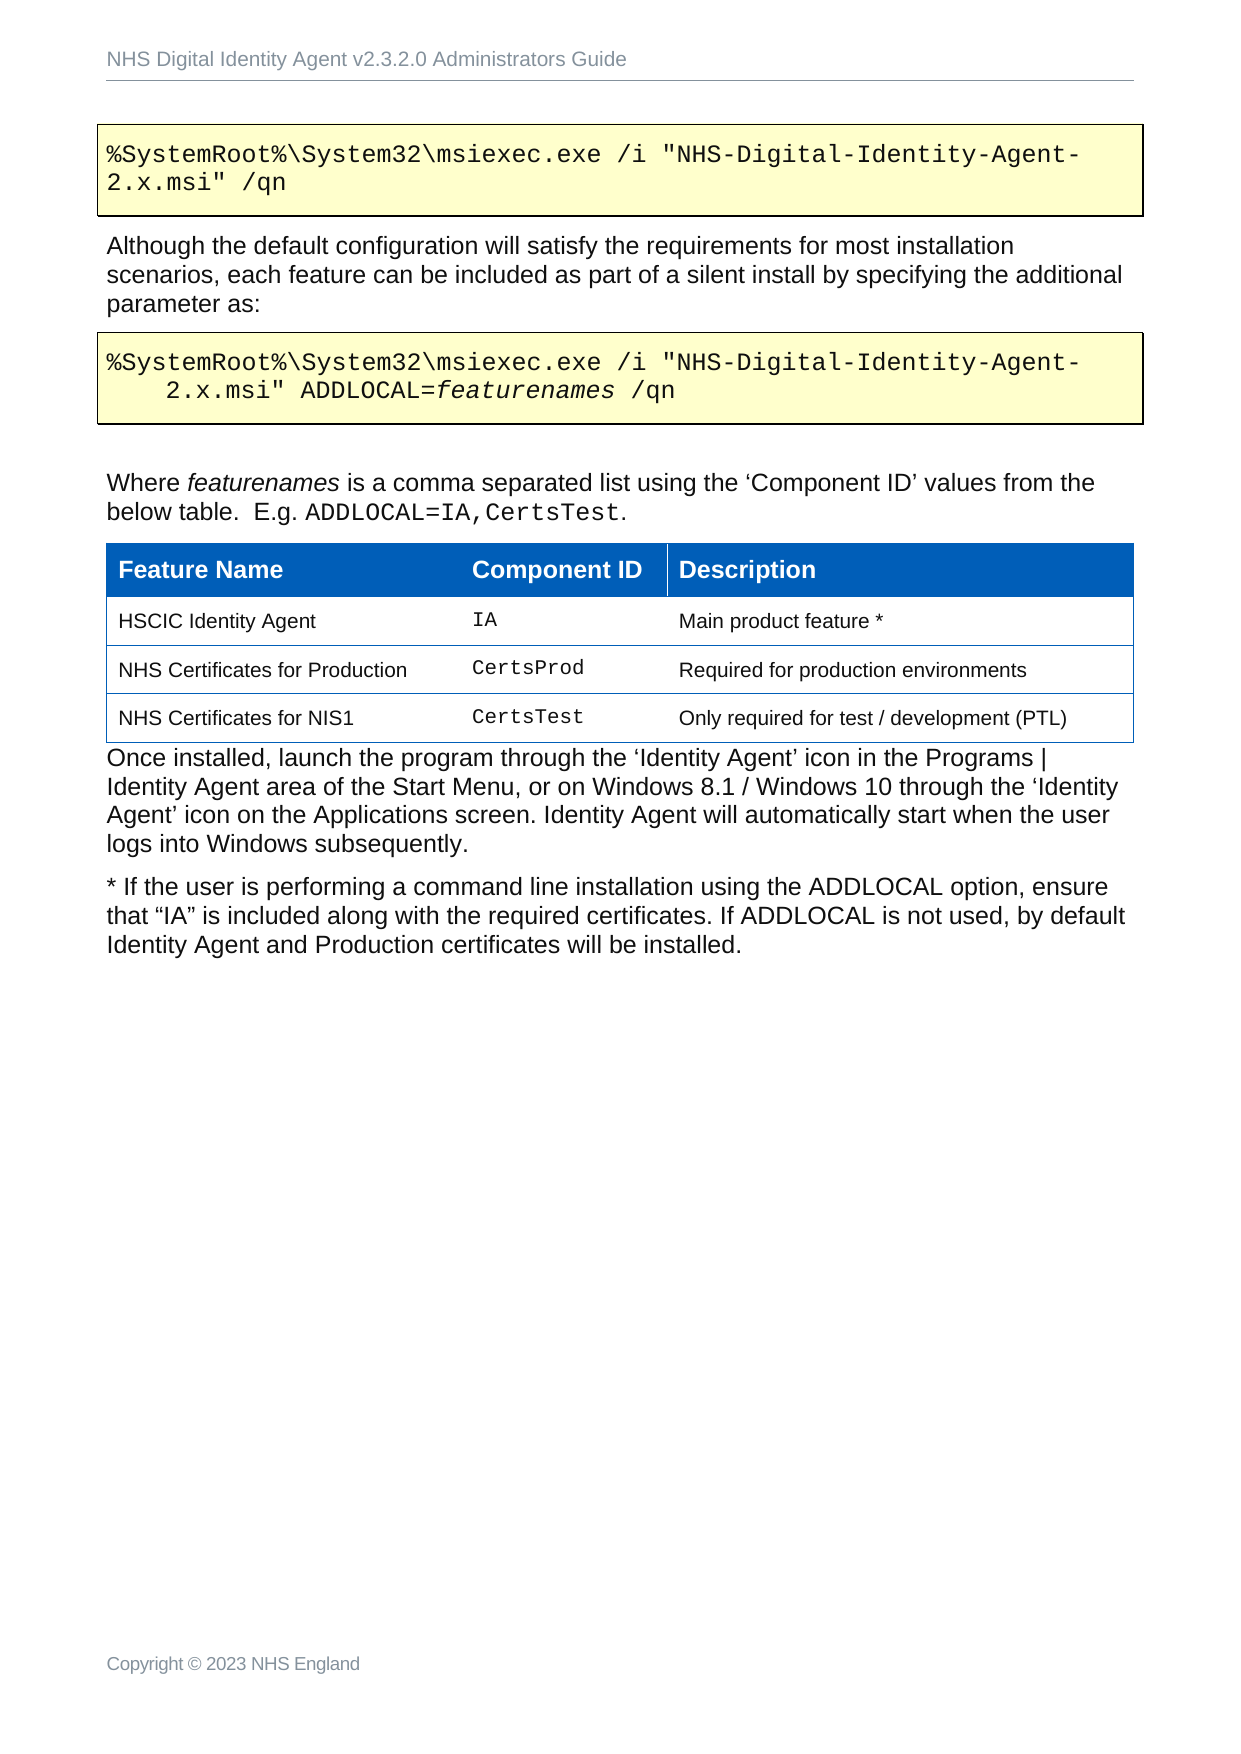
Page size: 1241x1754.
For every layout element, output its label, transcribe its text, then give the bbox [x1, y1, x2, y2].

text %SystemRoot%\System32\msiexec.exe /i "NHS-Digital-Identity-Agent-2.x.msi" ADDLOCAL=featurenames /qn [98, 333, 1142, 423]
text Once installed, launch the program through the ‘Identity Agent’ icon in the Programs | Identity Agent area of the Start Menu, or on Windows 8.1 / Windows 10 through the ‘Identity Agent’ icon on the Applications screen. Identity Agent will automatically start when the user logs into Windows subsequently. [106, 743, 1134, 858]
table_header Description [668, 544, 1133, 596]
table_cell NHS Certificates for NIS1 [107, 694, 461, 742]
table_header Feature Name [107, 544, 461, 596]
table_cell HSCIC Identity Agent [107, 597, 461, 644]
table_cell CertsProd [461, 646, 667, 693]
table_cell NHS Certificates for Production [107, 646, 461, 693]
text Although the default configuration will satisfy the requirements for most installation scenarios, each feature can be included as part of a silent install by specifying the additional parameter as: [106, 231, 1134, 317]
text * If the user is performing a command line installation using the ADDLOCAL option, ensure that “IA” is included along with the required certificates. If ADDLOCAL is not used, by default Identity Agent and Production certificates will be installed. [106, 872, 1134, 958]
table_cell Main product feature * [668, 597, 1133, 644]
table_cell CertsTest [461, 694, 667, 742]
text %SystemRoot%\System32\msiexec.exe /i "NHS-Digital-Identity-Agent-2.x.msi" /qn [98, 125, 1142, 215]
table_cell Only required for test / development (PTL) [668, 694, 1133, 742]
table_cell Required for production environments [668, 646, 1133, 693]
text Where featurenames is a comma separated list using the ‘Component ID’ values from the below table. E.g. ADDLOCAL=IA,CertsTest. [106, 440, 1134, 528]
table_cell IA [461, 597, 667, 644]
table_header Component ID [461, 544, 667, 596]
